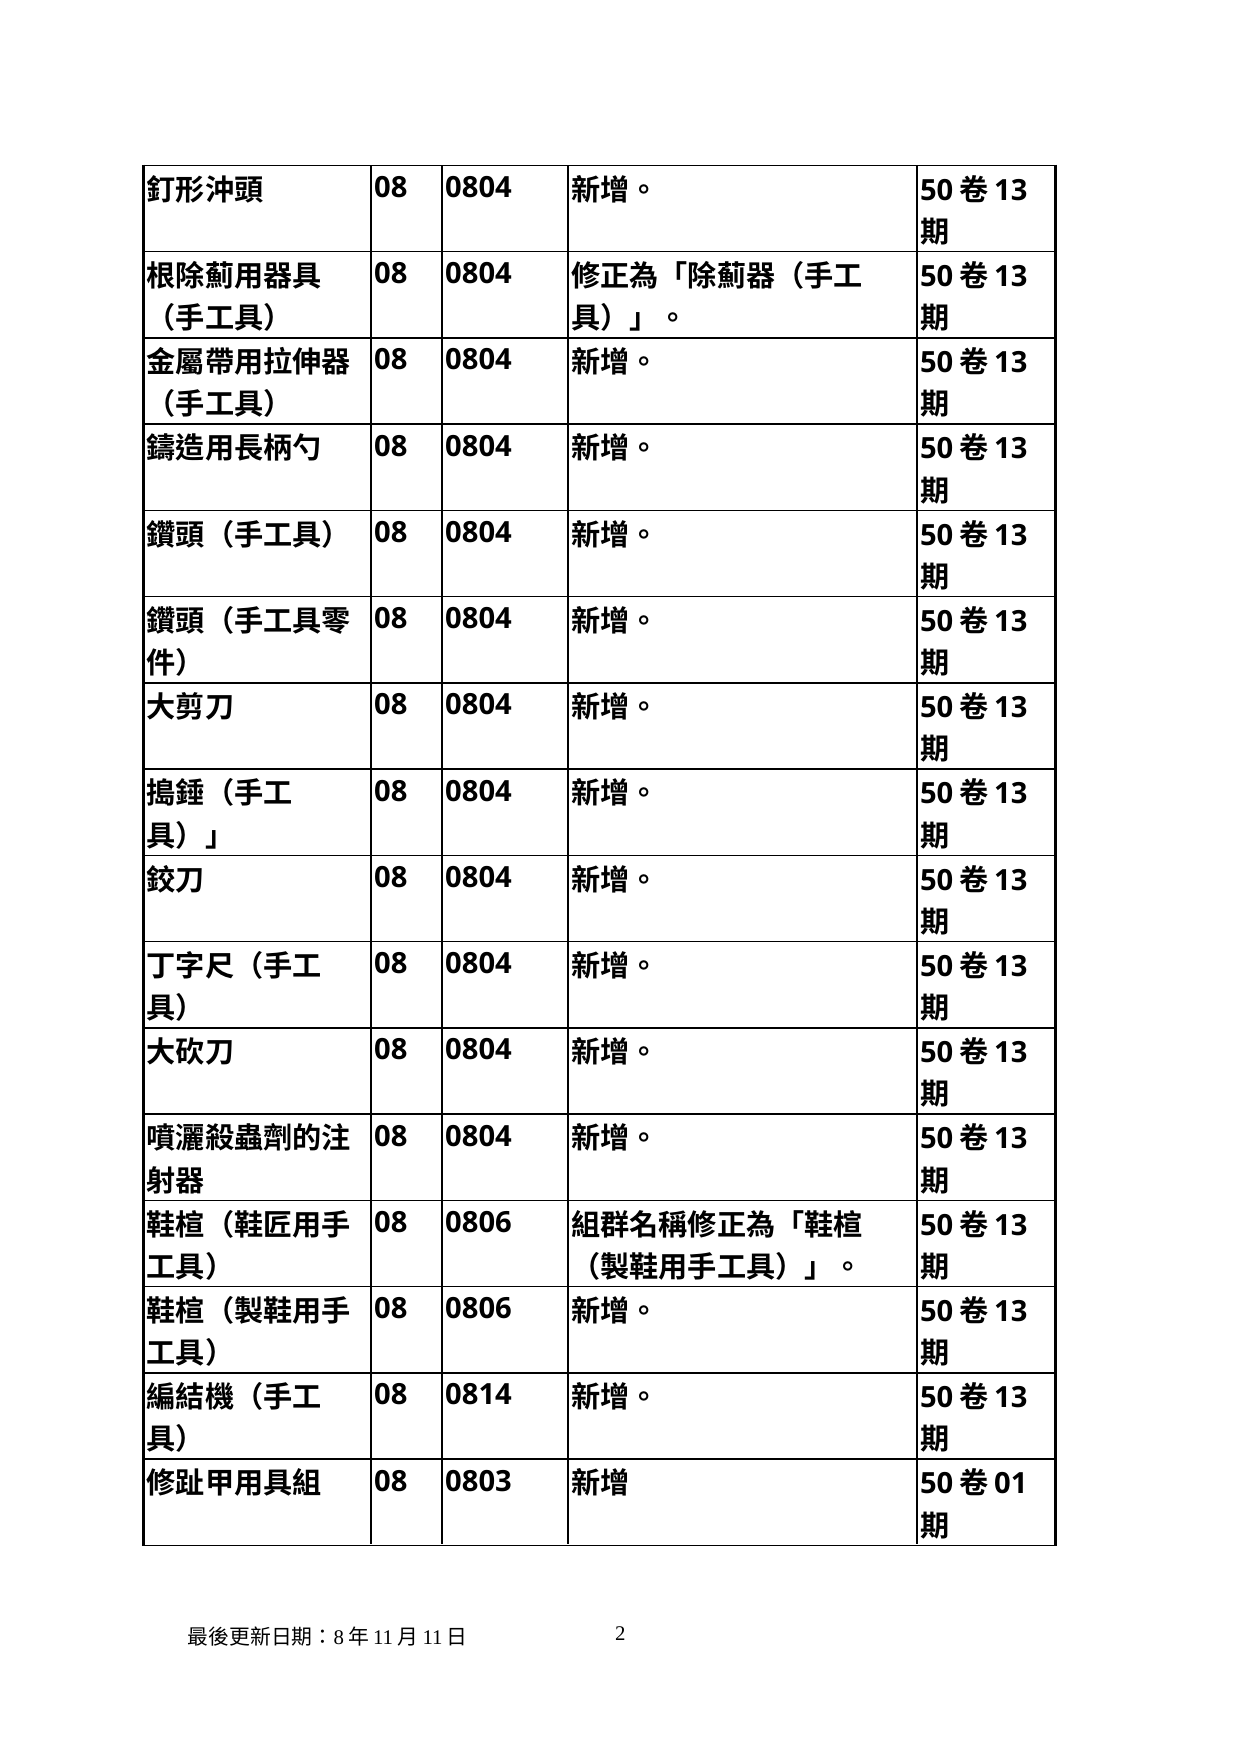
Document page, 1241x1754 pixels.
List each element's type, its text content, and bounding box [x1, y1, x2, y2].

table_cell 新增。 [569, 166, 916, 251]
table_cell 08 [372, 166, 441, 251]
table_cell 修正為「除薊器（手工具）」。 [569, 252, 916, 337]
table_cell 噴灑殺蟲劑的注射器 [145, 1115, 370, 1199]
table_cell 新增。 [569, 942, 916, 1027]
table_cell 新增。 [569, 597, 916, 682]
table_cell 搗錘（手工具）」 [145, 770, 370, 854]
table_cell 0804 [443, 339, 567, 423]
table_cell 金屬帶用拉伸器（手工具） [145, 339, 370, 423]
table_cell 組群名稱修正為「鞋楦（製鞋用手工具）」。 [569, 1201, 916, 1286]
table_cell 0804 [443, 684, 567, 768]
table_cell 新增。 [569, 1287, 916, 1372]
table_cell 新增。 [569, 1115, 916, 1199]
table_cell 修趾甲用具組 [145, 1460, 370, 1544]
table_cell 編結機（手工具） [145, 1374, 370, 1458]
table_cell 50卷13期 [918, 1029, 1054, 1113]
table_cell 根除薊用器具（手工具） [145, 252, 370, 337]
table_cell 50卷13期 [918, 425, 1054, 509]
table_cell 50卷13期 [918, 339, 1054, 423]
table_cell 新增。 [569, 856, 916, 941]
table_cell 08 [372, 339, 441, 423]
table_cell 鞋楦（製鞋用手工具） [145, 1287, 370, 1372]
table_cell 08 [372, 597, 441, 682]
table_cell 08 [372, 252, 441, 337]
table_cell 50卷13期 [918, 511, 1054, 596]
table_cell 50卷13期 [918, 597, 1054, 682]
table_cell 大剪刀 [145, 684, 370, 768]
table_cell 50卷13期 [918, 252, 1054, 337]
table_cell 大砍刀 [145, 1029, 370, 1113]
table_cell 50卷13期 [918, 1201, 1054, 1286]
table_cell 08 [372, 1201, 441, 1286]
table_cell 50卷13期 [918, 1374, 1054, 1458]
table_cell 08 [372, 1374, 441, 1458]
table_cell 鑄造用長柄勺 [145, 425, 370, 509]
table_cell 08 [372, 1115, 441, 1199]
table_cell 50卷13期 [918, 770, 1054, 854]
table_cell 0804 [443, 942, 567, 1027]
table_cell 鑽頭（手工具） [145, 511, 370, 596]
table_cell 0804 [443, 166, 567, 251]
table_cell 0804 [443, 1115, 567, 1199]
table_cell 新增。 [569, 425, 916, 509]
table_cell 新增。 [569, 1374, 916, 1458]
table_cell 0804 [443, 425, 567, 509]
table_cell 50卷13期 [918, 166, 1054, 251]
table_cell 08 [372, 942, 441, 1027]
table_cell 新增。 [569, 1029, 916, 1113]
table_cell 08 [372, 770, 441, 854]
table_cell 0806 [443, 1201, 567, 1286]
table_cell 鉸刀 [145, 856, 370, 941]
table_cell 新增。 [569, 770, 916, 854]
table_cell 08 [372, 1287, 441, 1372]
table_cell 0804 [443, 511, 567, 596]
table_cell 新增。 [569, 511, 916, 596]
table_cell 0804 [443, 770, 567, 854]
table_cell 鑽頭（手工具零件） [145, 597, 370, 682]
table_cell 0804 [443, 252, 567, 337]
table_cell 50卷13期 [918, 1287, 1054, 1372]
table_cell 釘形沖頭 [145, 166, 370, 251]
table_cell 08 [372, 511, 441, 596]
table_cell 0803 [443, 1460, 567, 1544]
table_cell 新增。 [569, 339, 916, 423]
table_cell 08 [372, 856, 441, 941]
table_cell 0804 [443, 856, 567, 941]
table_cell 50卷13期 [918, 856, 1054, 941]
table_cell 鞋楦（鞋匠用手工具） [145, 1201, 370, 1286]
table_cell 丁字尺（手工具） [145, 942, 370, 1027]
table_cell 新增 [569, 1460, 916, 1544]
table_cell 50卷13期 [918, 684, 1054, 768]
table_cell 50卷13期 [918, 1115, 1054, 1199]
table_cell 0804 [443, 1029, 567, 1113]
table_cell 50卷01期 [918, 1460, 1054, 1544]
table_cell 0804 [443, 597, 567, 682]
table_cell 0806 [443, 1287, 567, 1372]
table_cell 08 [372, 1029, 441, 1113]
table_cell 新增。 [569, 684, 916, 768]
table_cell 0814 [443, 1374, 567, 1458]
table_cell 08 [372, 425, 441, 509]
table_cell 08 [372, 1460, 441, 1544]
table_cell 08 [372, 684, 441, 768]
table_cell 50卷13期 [918, 942, 1054, 1027]
